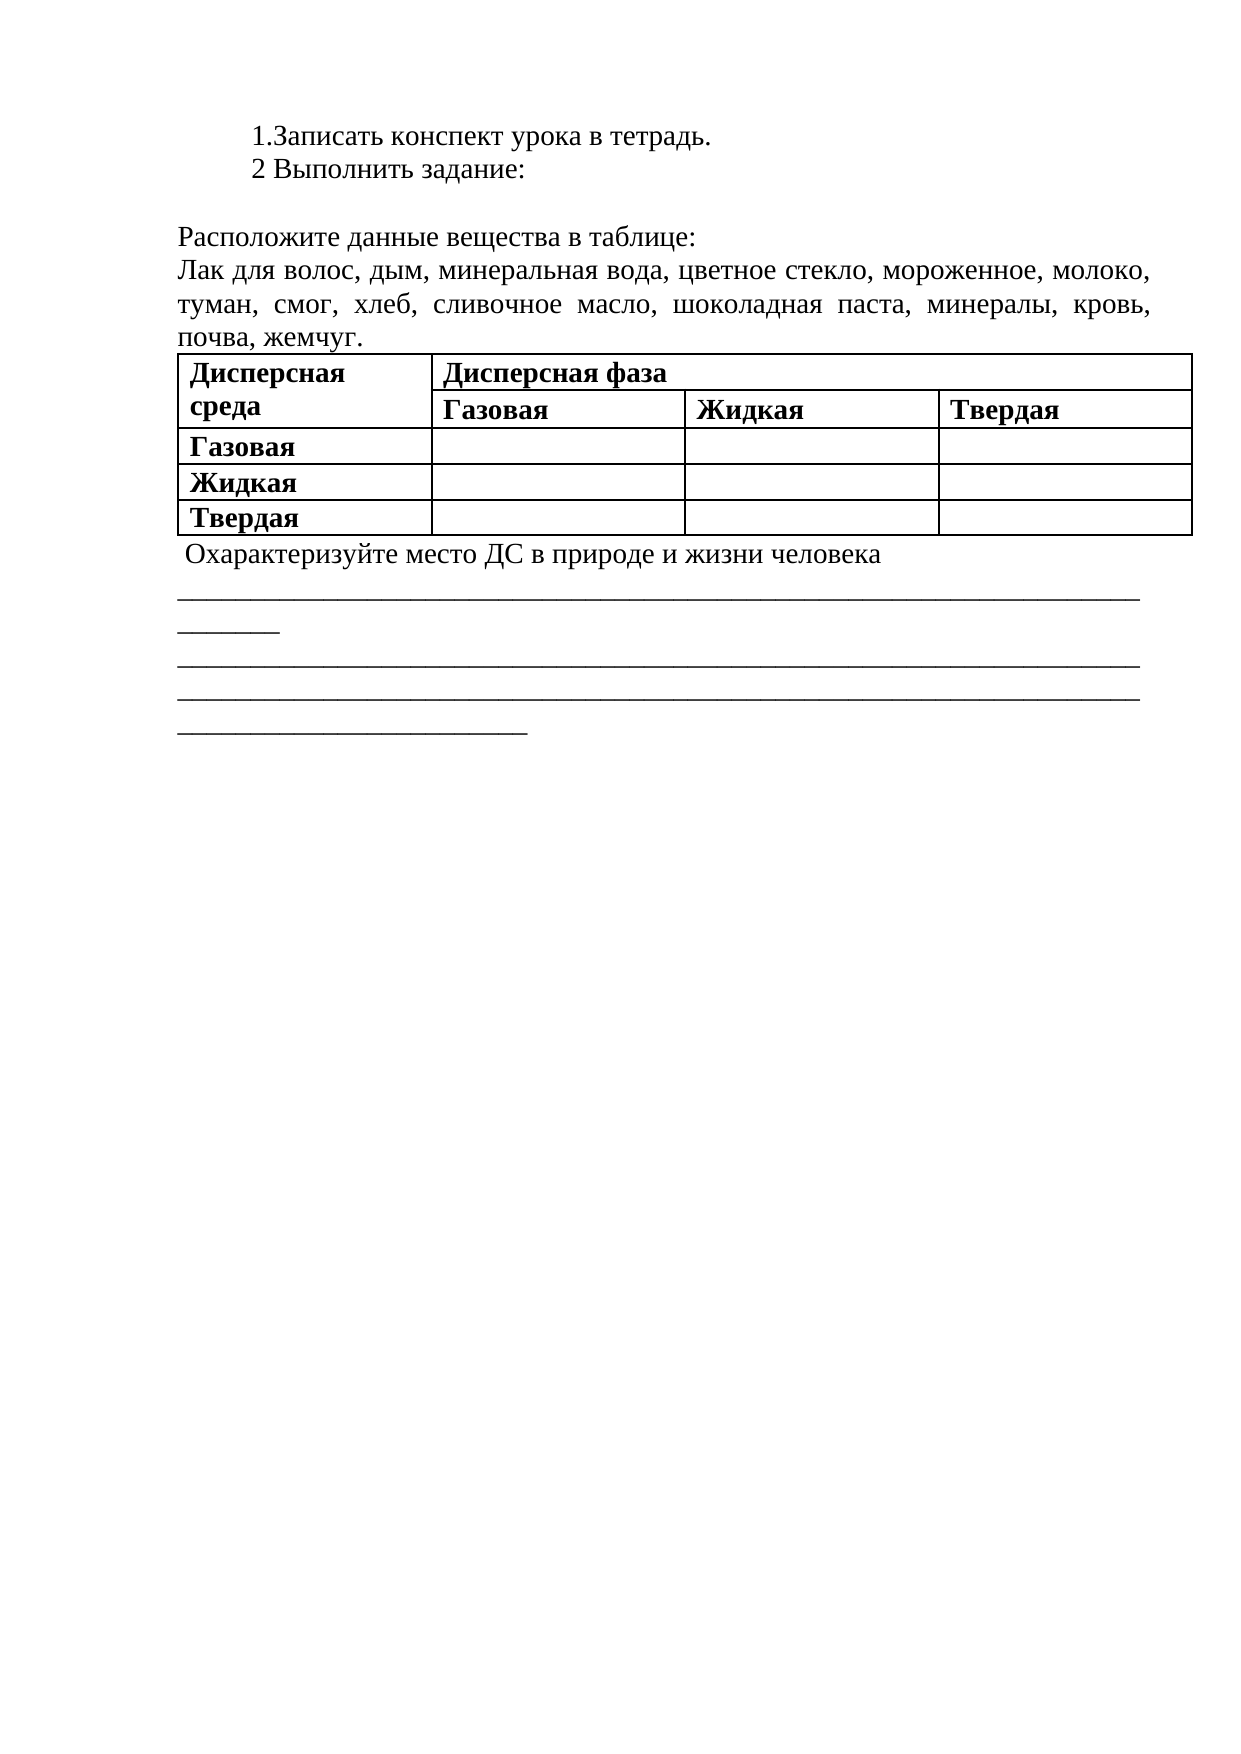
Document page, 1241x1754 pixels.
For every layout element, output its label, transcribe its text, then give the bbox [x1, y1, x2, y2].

table_cell [940, 501, 1191, 534]
text Охарактеризуйте место ДС в природе и жизни человека [177, 536, 1152, 570]
table_cell [686, 429, 938, 463]
text 1.Записать конспект урока в тетрадь. [177, 118, 1152, 152]
text Лак для волос, дым, минеральная вода, цветное стекло, мороженное, молоко, туман, смог, хлеб, сливочное масло, шоколадная паста, минералы, кровь, почва, жемчуг. [177, 252, 1152, 353]
table_cell Твердая [179, 501, 431, 534]
text Расположите данные вещества в таблице: [177, 219, 1152, 252]
table_cell [433, 465, 684, 498]
table_cell Газовая [433, 391, 684, 427]
table_cell [433, 501, 684, 534]
text 2 Выполнить задание: [177, 152, 1152, 185]
table_cell Твердая [940, 391, 1191, 427]
table_cell [686, 465, 938, 498]
table_cell [940, 429, 1191, 463]
table_header Дисперсная фаза [433, 355, 1191, 388]
table_cell Жидкая [686, 391, 938, 427]
text _________________________________________________________________________ [177, 570, 1152, 637]
table_header Дисперсная среда [179, 355, 431, 427]
table_cell Жидкая [179, 465, 431, 498]
text ____________________________________________________________________________________________________________________________________________________________ [177, 637, 1152, 737]
table_cell [686, 501, 938, 534]
table_cell Газовая [179, 429, 431, 463]
table_cell [433, 429, 684, 463]
table_cell [940, 465, 1191, 498]
